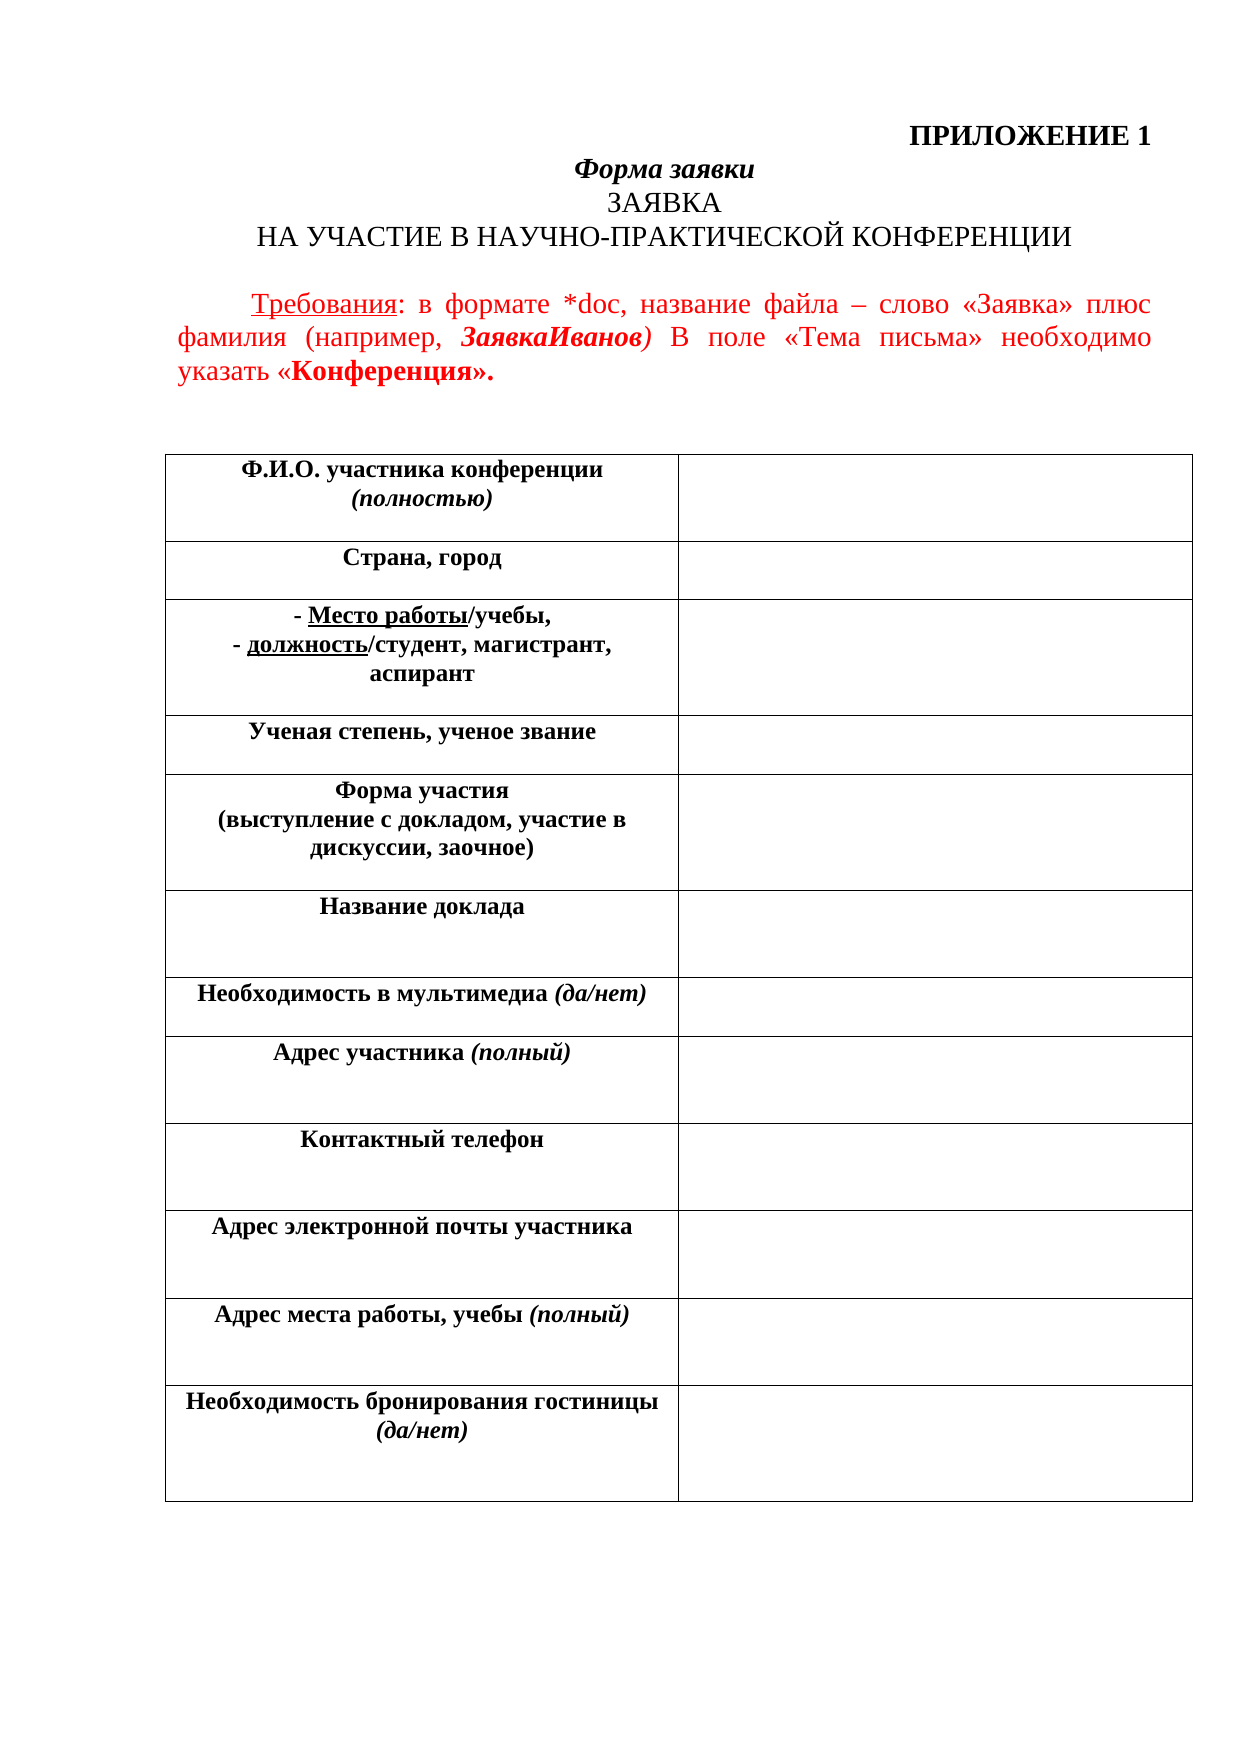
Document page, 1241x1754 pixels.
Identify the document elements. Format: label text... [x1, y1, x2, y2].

text Заявка [177, 185, 1152, 219]
text Приложение 1 [177, 118, 1152, 152]
table_cell [679, 1037, 1192, 1123]
table_cell [679, 891, 1192, 977]
table_cell [679, 716, 1192, 774]
table_cell [679, 978, 1192, 1036]
table_header [679, 455, 1192, 541]
table_cell [679, 1299, 1192, 1385]
table_cell Ученая степень, ученое звание [166, 716, 678, 774]
table_cell Контактный телефон [166, 1124, 678, 1210]
text Требования: в формате *doc, название файла – слово «Заявка» плюс фамилия (например, ЗаявкаИванов) В поле «Тема письма» необходимо указать «Конференция». [177, 286, 1152, 386]
table_cell Название доклада [166, 891, 678, 977]
table_cell Адрес электронной почты участника [166, 1211, 678, 1298]
table_cell [679, 1386, 1192, 1501]
table_cell [679, 1124, 1192, 1210]
text на участие в научно-практической конференции [177, 219, 1152, 252]
table_cell [679, 1211, 1192, 1298]
table_cell Адрес участника (полный) [166, 1037, 678, 1123]
table_cell Страна, город [166, 542, 678, 599]
table_cell Необходимость в мультимедиа (да/нет) [166, 978, 678, 1036]
table_cell [679, 542, 1192, 599]
table_cell - Место работы/учебы, - должность/студент, магистрант, аспирант [166, 600, 678, 715]
table_cell Необходимость бронирования гостиницы (да/нет) [166, 1386, 678, 1501]
table_cell [679, 775, 1192, 890]
table_cell Форма участия (выступление с докладом, участие в дискуссии, заочное) [166, 775, 678, 890]
text Форма заявки [177, 152, 1152, 185]
table_header Ф.И.О. участника конференции (полностью) [166, 455, 678, 541]
table_cell Адрес места работы, учебы (полный) [166, 1299, 678, 1385]
table_cell [679, 600, 1192, 715]
